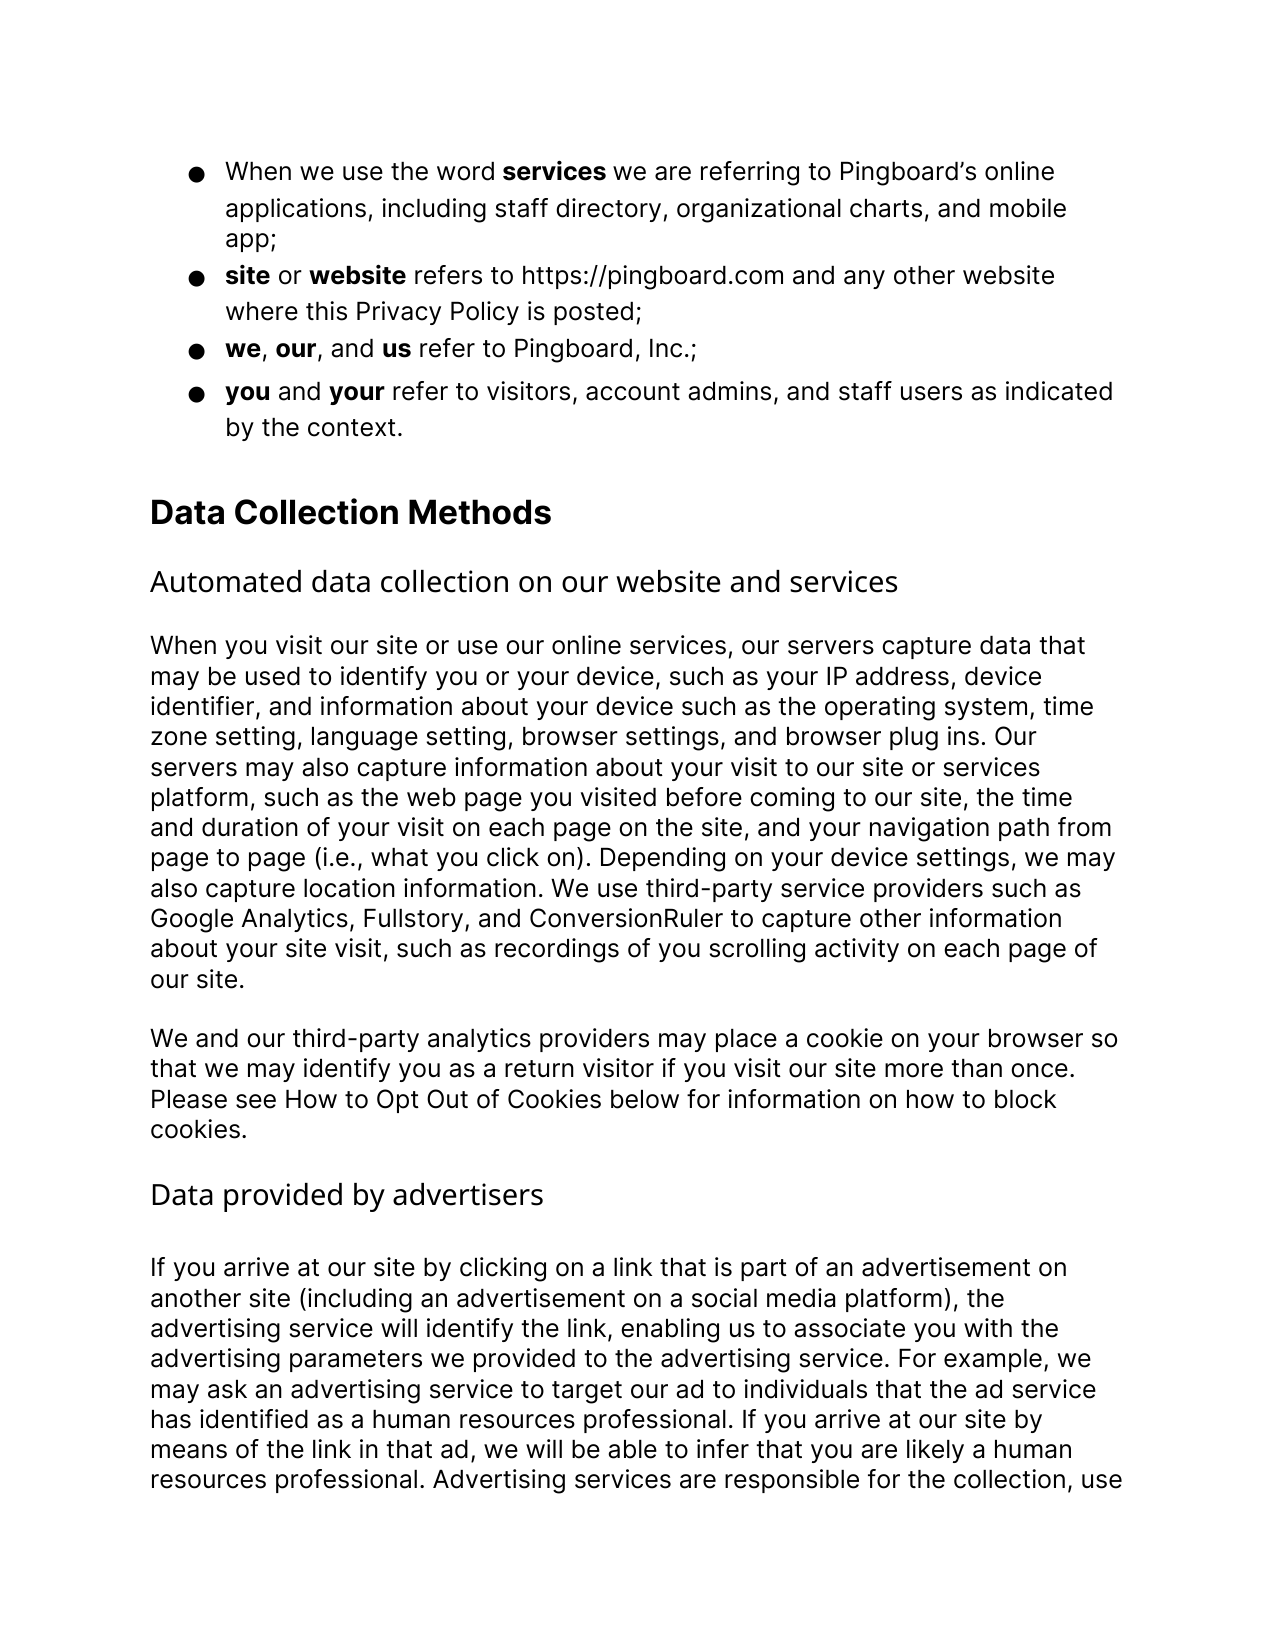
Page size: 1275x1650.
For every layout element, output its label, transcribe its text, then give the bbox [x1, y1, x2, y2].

list you and your refer to visitors, account admins, and staff users as indicated by the context. [187, 369, 1125, 442]
subtitle Data Collection Methods [150, 492, 1125, 532]
list we, our, and us refer to Pingboard, Inc.; [187, 326, 1125, 369]
text When you visit our site or use our online services, our servers capture data that may be used to identify you or your device, such as your IP address, device identifier, and information about your device such as the operating system, time zone setting, language setting, browser settings, and browser plug ins. Our servers may also capture information about your visit to our site or services platform, such as the web page you visited before coming to our site, the time and duration of your visit on each page on the site, and your navigation path from page to page (i.e., what you click on). Depending on your device settings, we may also capture location information. We use third-party service providers such as Google Analytics, Fullstory, and ConversionRuler to capture other information about your site visit, such as recordings of you scrolling activity on each page of our site. [150, 630, 1125, 994]
list site or website refers to https://pingboard.com and any other website where this Privacy Policy is posted; [187, 253, 1125, 326]
text We and our third-party analytics providers may place a cookie on your browser so that we may identify you as a return visitor if you visit our site more than once. Please see How to Opt Out of Cookies below for information on how to block cookies. [150, 1023, 1125, 1144]
subtitle Automated data collection on our website and services [150, 562, 1125, 601]
subtitle Data provided by advertisers [150, 1174, 1125, 1213]
list When we use the word services we are referring to Pingboard’s online applications, including staff directory, organizational charts, and mobile app; [187, 150, 1125, 253]
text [150, 1252, 1125, 1495]
